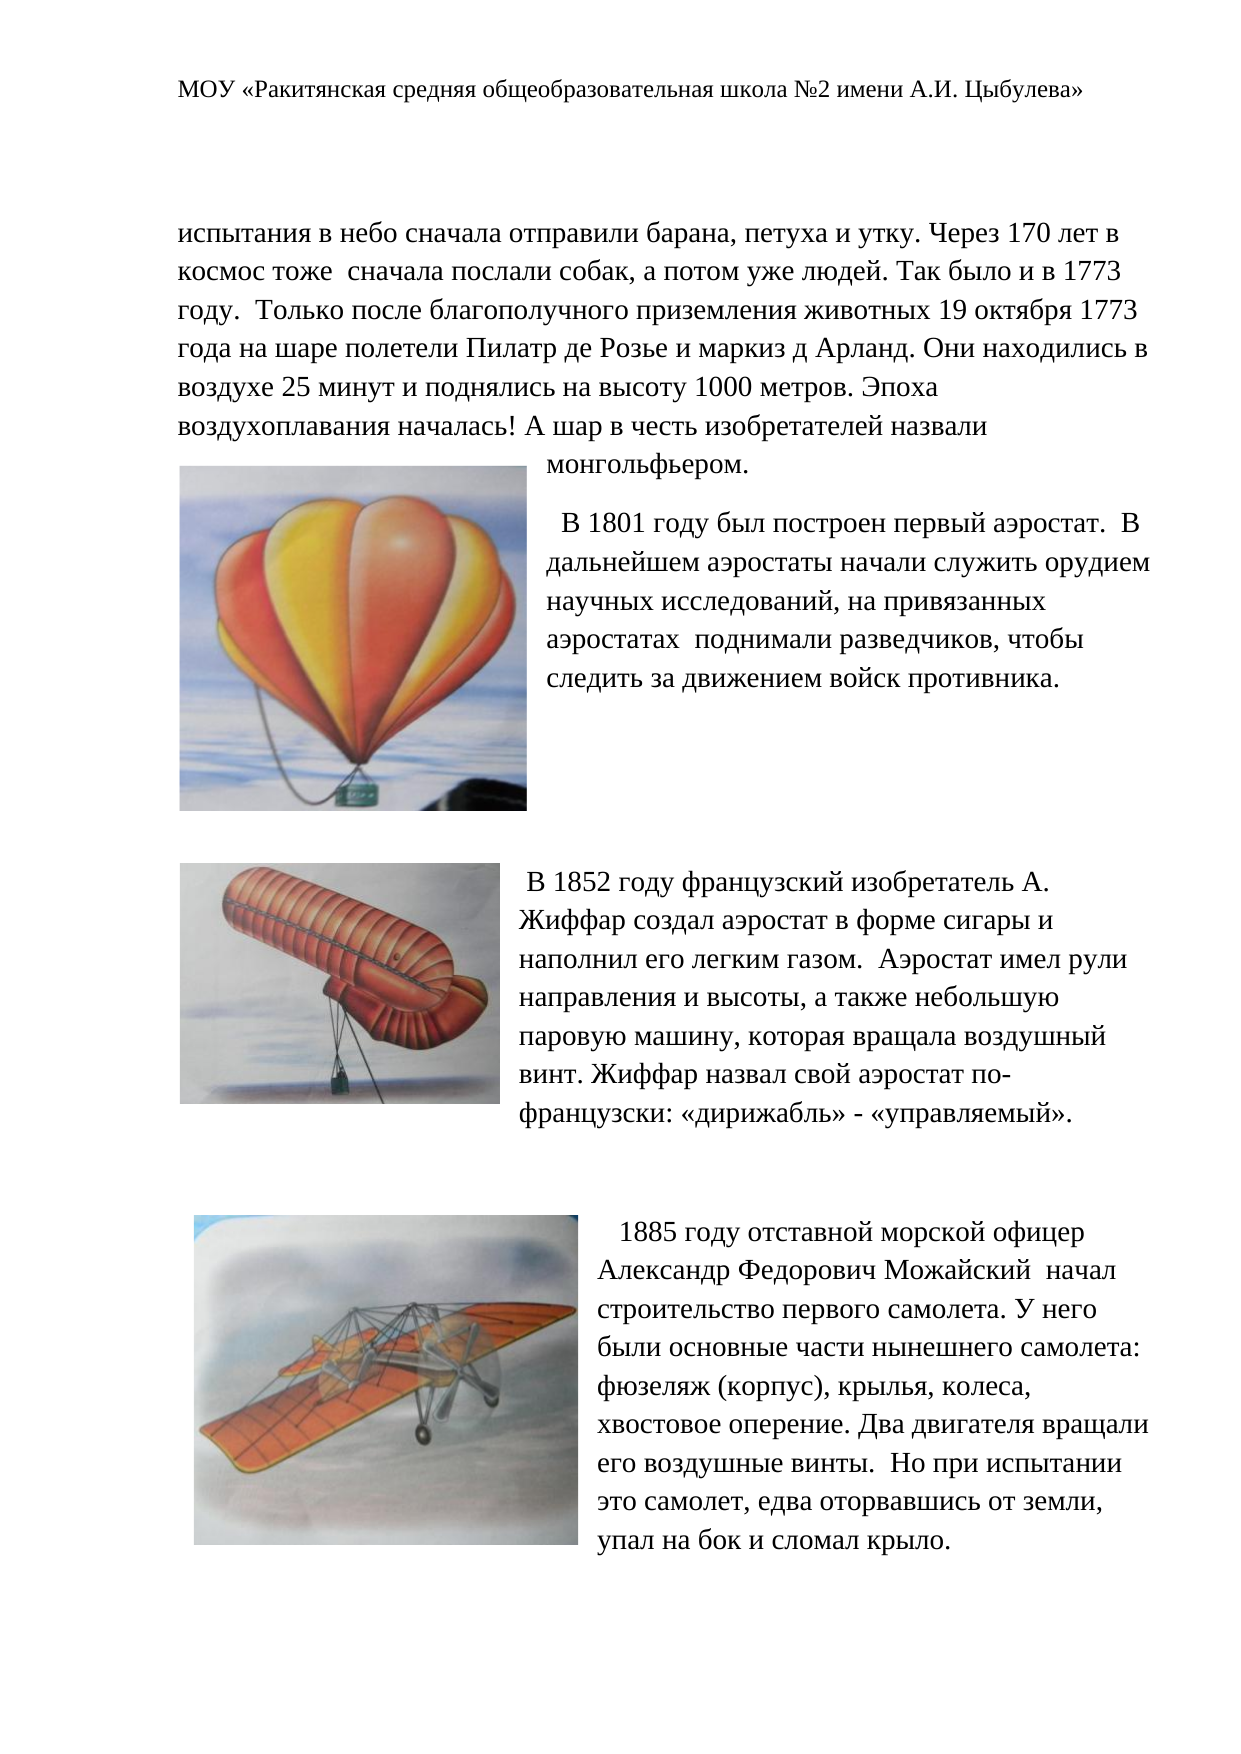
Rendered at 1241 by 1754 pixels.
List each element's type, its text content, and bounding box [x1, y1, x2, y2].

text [177, 215, 1152, 480]
picture [193, 1215, 579, 1543]
picture [179, 863, 500, 1104]
text В 1801 году был построен первый аэростат. В дальнейшем аэростаты начали служить орудием научных исследований, на привязанных аэростатах поднимали разведчиков, чтобы следить за движением войск противника. [527, 506, 1152, 693]
picture [180, 466, 526, 811]
